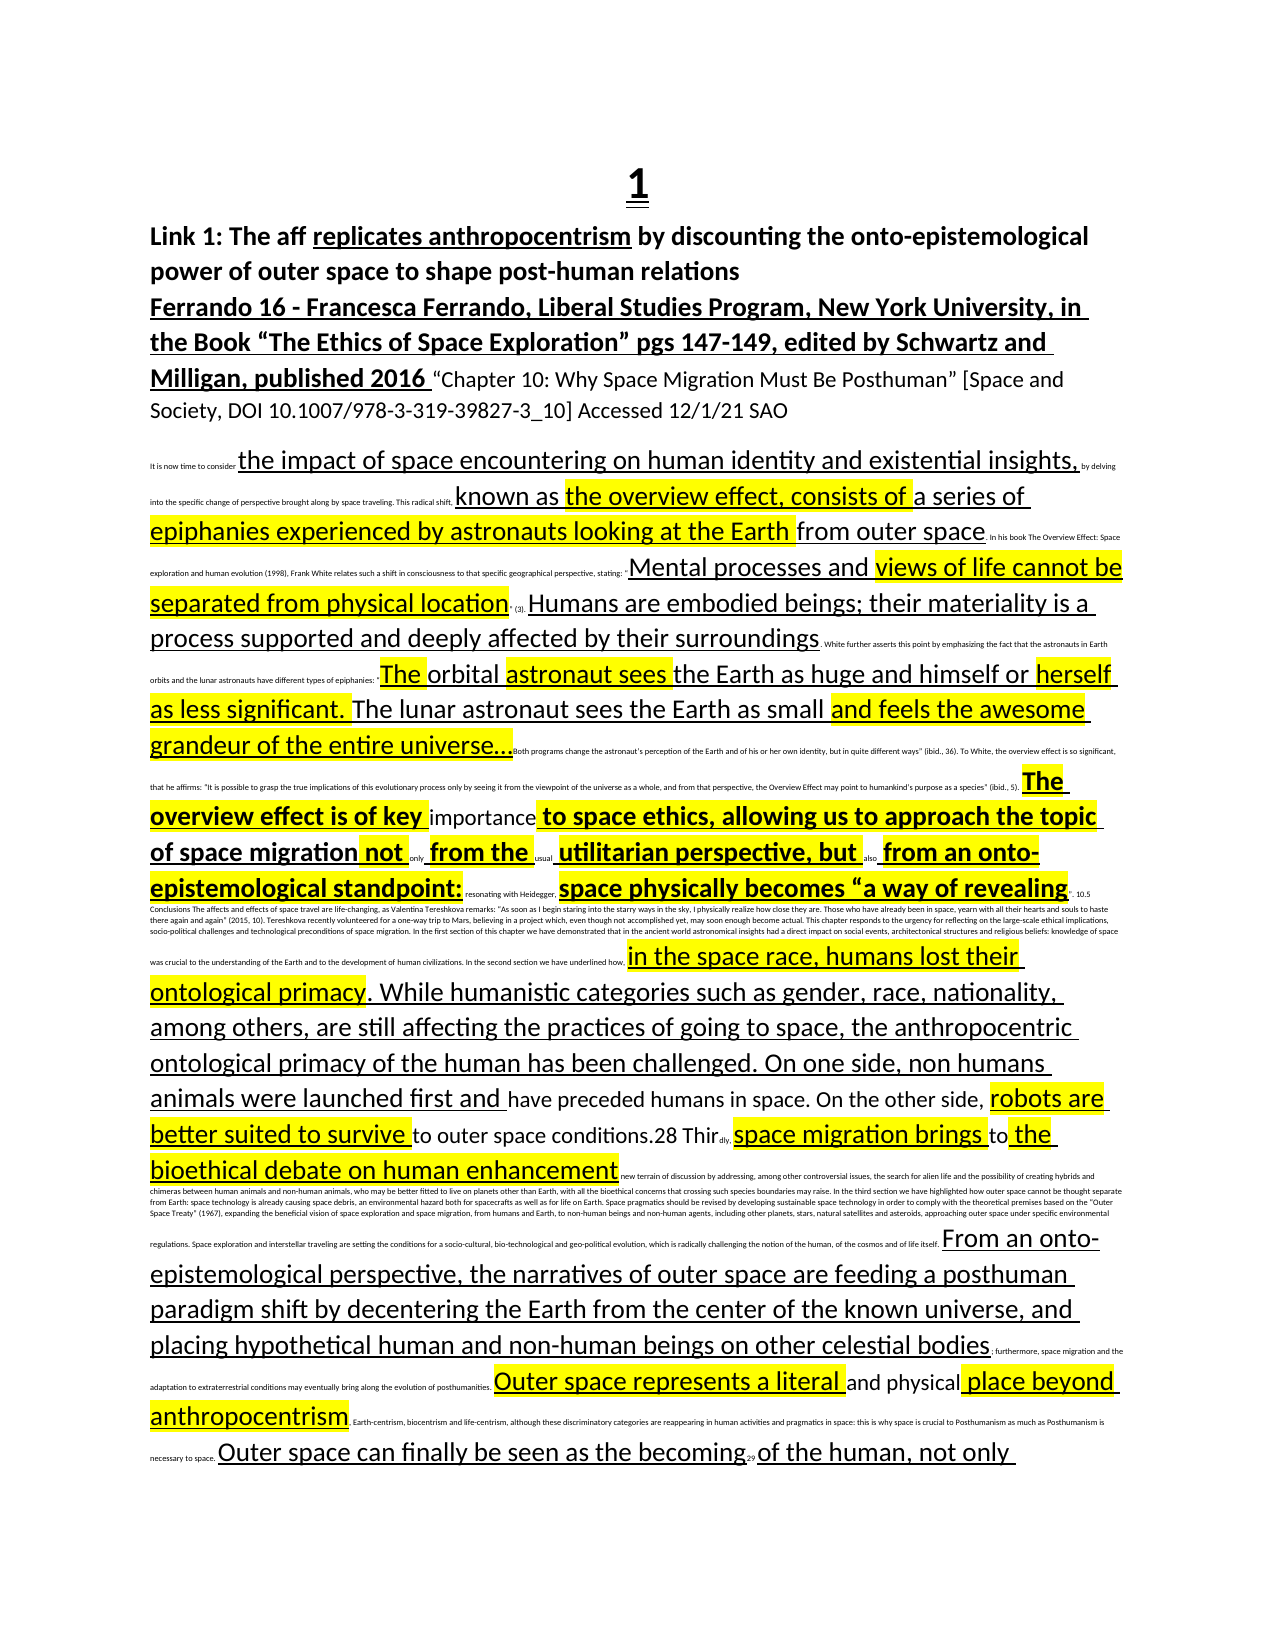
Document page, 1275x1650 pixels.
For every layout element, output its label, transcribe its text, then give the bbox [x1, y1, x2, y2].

subtitle 1 [150, 154, 1125, 210]
text Ferrando 16 - Francesca Ferrando, Liberal Studies Program, New York University, in the Book “The Ethics of Space Exploration” pgs 147-149, edited by Schwartz and Milligan, published 2016 “Chapter 10: Why Space Migration Must Be Posthuman” [Space and Society, DOI 10.1007/978-3-319-39827-3_10] Accessed 12/1/21 SAO [150, 290, 1125, 424]
subtitle Link 1: The aff replicates anthropocentrism by discounting the onto-epistemological power of outer space to shape post-human relations [150, 219, 1125, 287]
